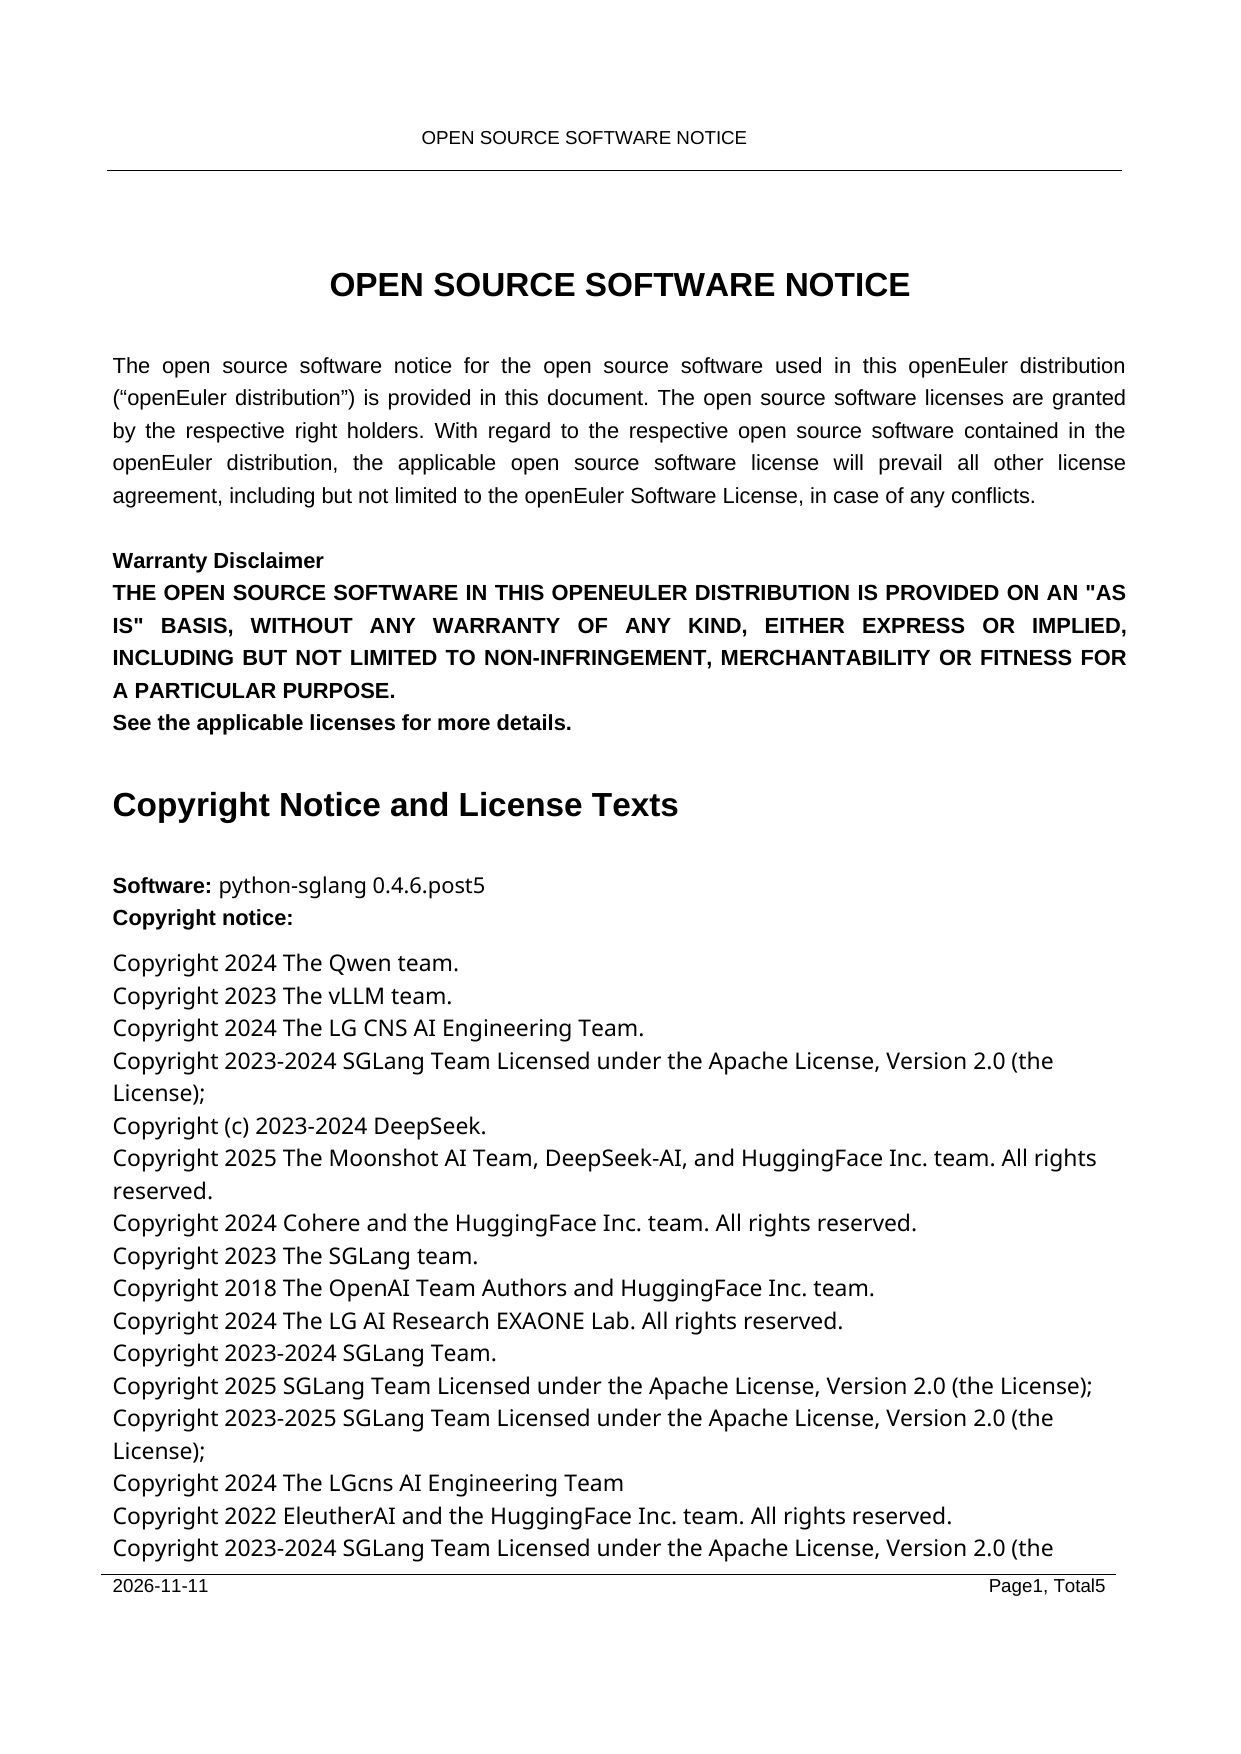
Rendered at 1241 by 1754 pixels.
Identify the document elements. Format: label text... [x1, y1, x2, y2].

text Warranty Disclaimer [112, 544, 1128, 576]
text Copyright Notice and License Texts [112, 771, 1128, 836]
text The open source software notice for the open source software used in this openEuler distribution (“openEuler distribution”) is provided in this document. The open source software licenses are granted by the respective right holders. With regard to the respective open source software contained in the openEuler distribution, the applicable open source software license will prevail all other license agreement, including but not limited to the openEuler Software License, in case of any conflicts. [112, 349, 1128, 511]
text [112, 947, 1128, 1564]
text Copyright notice: [112, 901, 1128, 934]
title Software: python-sglang 0.4.6.post5 [112, 869, 1128, 901]
text OPEN SOURCE SOFTWARE NOTICE [112, 251, 1128, 316]
text THE OPEN SOURCE SOFTWARE IN THIS OPENEULER DISTRIBUTION IS PROVIDED ON AN "AS IS" BASIS, WITHOUT ANY WARRANTY OF ANY KIND, EITHER EXPRESS OR IMPLIED, INCLUDING BUT NOT LIMITED TO NON-INFRINGEMENT, MERCHANTABILITY OR FITNESS FOR A PARTICULAR PURPOSE. See the applicable licenses for more details. [112, 576, 1128, 739]
